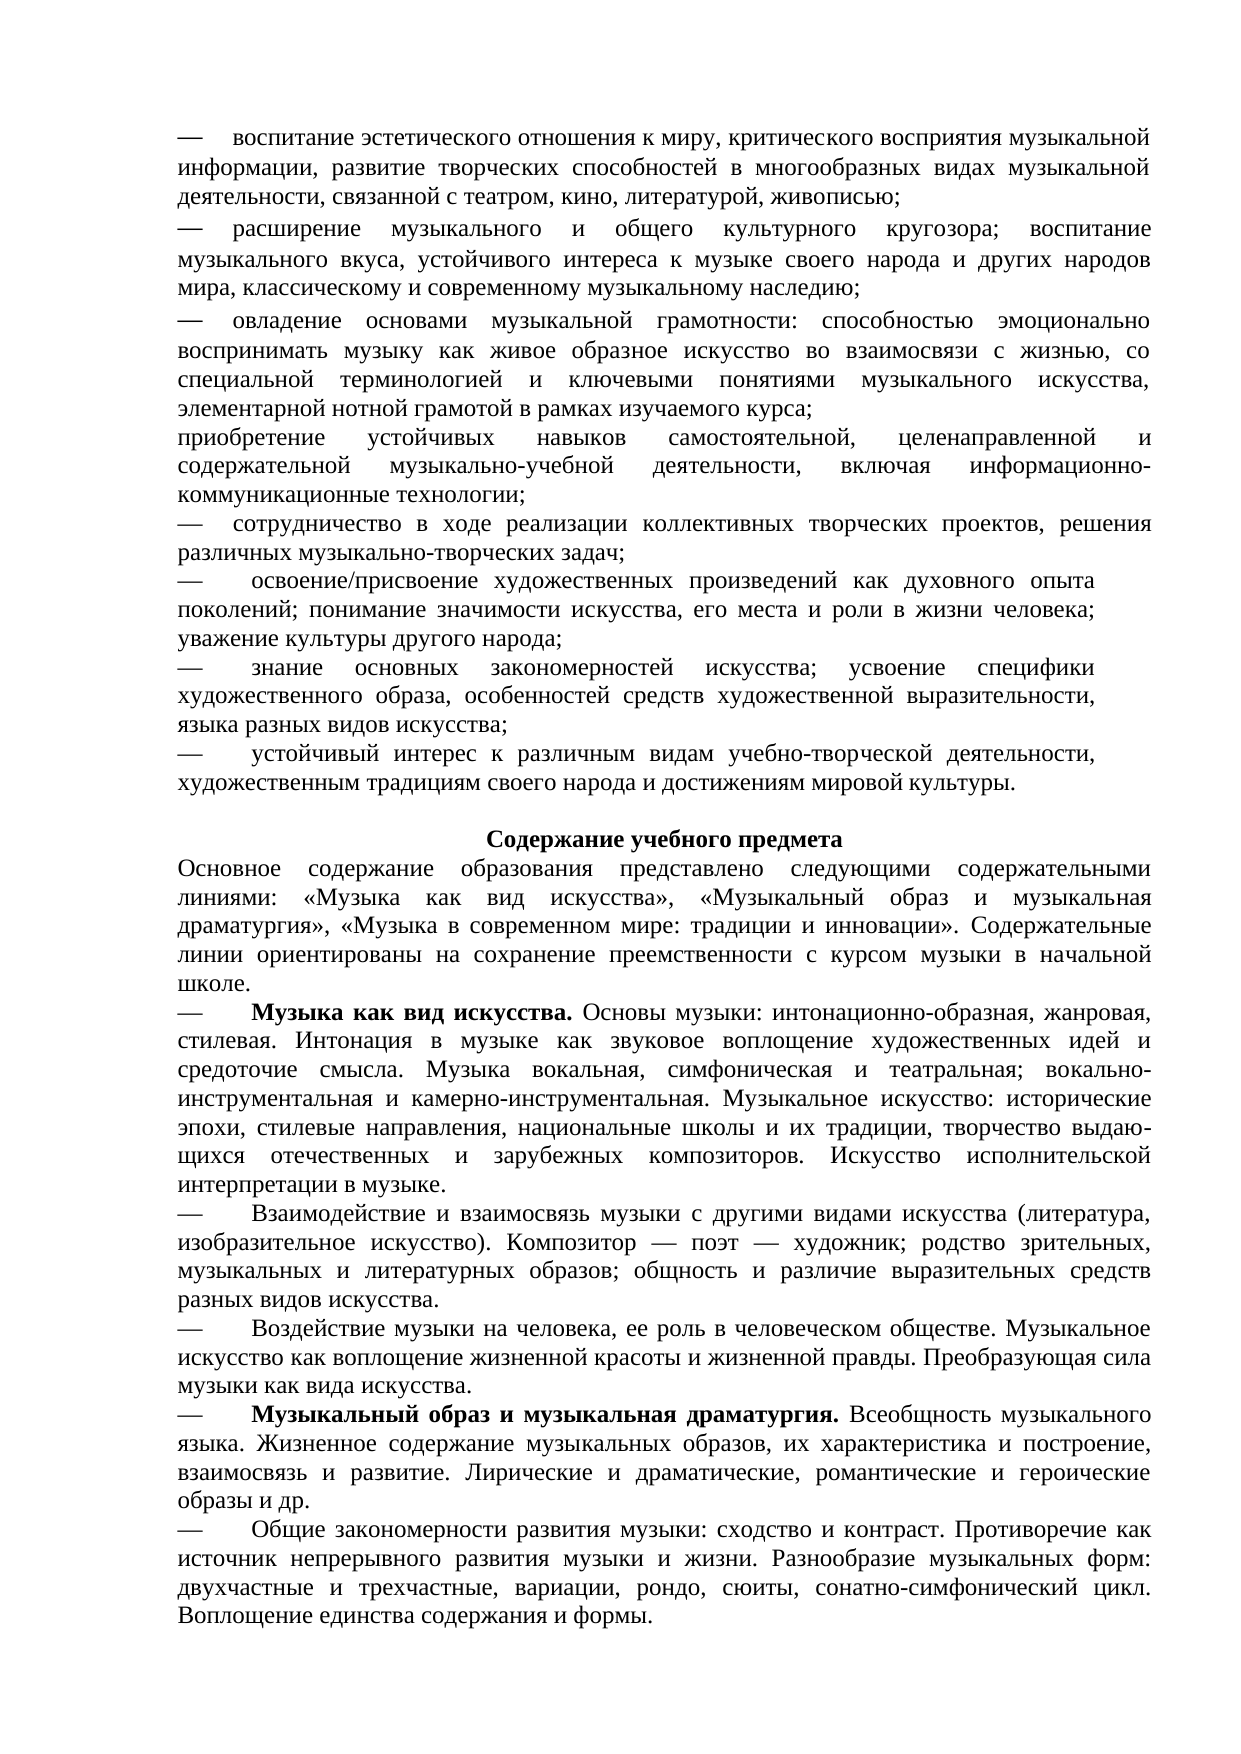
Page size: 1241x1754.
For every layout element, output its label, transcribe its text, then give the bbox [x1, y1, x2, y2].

list Музыкальный образ и музыкальная драматургия. Всеобщность музыкального языка. Жизненное содержание музыкальных образов, их характеристика и построение, взаимосвязь и развитие. Лирические и драматические, романтические и героические образы и др. [177, 1399, 1152, 1514]
list устойчивый интерес к различным видам учебно-творческой деятельности, художественным традициям своего народа и достижениям мировой культуры. [177, 738, 1095, 796]
list расширение музыкального и общего культурного кругозора; воспитание музыкального вкуса, устойчивого интереса к музыке своего народа и других народов мира, классическому и современному музыкальному наследию; [177, 210, 1152, 301]
list воспитание эстетического отношения к миру, критического восприятия музыкальной информации, развитие творческих способностей в многообразных видах музыкальной деятельности, связанной с театром, кино, литературой, живописью; [177, 118, 1150, 210]
list освоение/присвоение художественных произведений как духовного опыта поколений; понимание значимости искусства, его места и роли в жизни человека; уважение культуры другого народа; [177, 565, 1095, 652]
list Взаимодействие и взаимосвязь музыки с другими видами искусства (литература, изобразительное искусство). Композитор — поэт — художник; родство зрительных, музыкальных и литературных образов; общность и различие выразительных средств разных видов искусства. [177, 1198, 1152, 1313]
text Основное содержание образования представлено следующими содержательными линиями: «Музыка как вид искусства», «Музыкальный образ и музыкальная драматургия», «Музыка в современном мире: традиции и инновации». Содержательные линии ориентированы на сохранение преемственности с курсом музыки в начальной школе. [177, 853, 1152, 997]
list Музыка как вид искусства. Основы музыки: интонационно-образная, жанровая, стилевая. Интонация в музыке как звуковое воплощение художественных идей и средоточие смысла. Музыка вокальная, симфоническая и театральная; вокально-инструментальная и камерно-инструментальная. Музыкальное искусство: исторические эпохи, стилевые направления, национальные школы и их традиции, творчество выдающихся отечественных и зарубежных композиторов. Искусство исполнительской интерпретации в музыке. [177, 997, 1152, 1198]
list Общие закономерности развития музыки: сходство и контраст. Противоречие как источник непрерывного развития музыки и жизни. Разнообразие музыкальных форм: двухчастные и трехчастные, вариации, рондо, сюиты, сонатно-симфонический цикл. Воплощение единства содержания и формы. [177, 1514, 1152, 1629]
list Воздействие музыки на человека, ее роль в человеческом обществе. Музыкальное искусство как воплощение жизненной красоты и жизненной правды. Преобразующая сила музыки как вида искусства. [177, 1313, 1152, 1399]
list сотрудничество в ходе реализации коллективных творческих проектов, решения различных музыкально-творческих задач; [177, 508, 1152, 565]
text приобретение устойчивых навыков самостоятельной, целенаправленной и содержательной музыкально-учебной деятельности, включая информационно-коммуникационные технологии; [177, 422, 1152, 508]
text Содержание учебного предмета [177, 824, 1152, 853]
list овладение основами музыкальной грамотности: способностью эмоционально воспринимать музыку как живое образное искусство во взаимосвязи с жизнью, со специальной терминологией и ключевыми понятиями музыкального искусства, элементарной нотной грамотой в рамках изучаемого курса; [177, 301, 1150, 422]
list знание основных закономерностей искусства; усвоение специфики художественного образа, особенностей средств художественной выразительности, языка разных видов искусства; [177, 652, 1095, 738]
